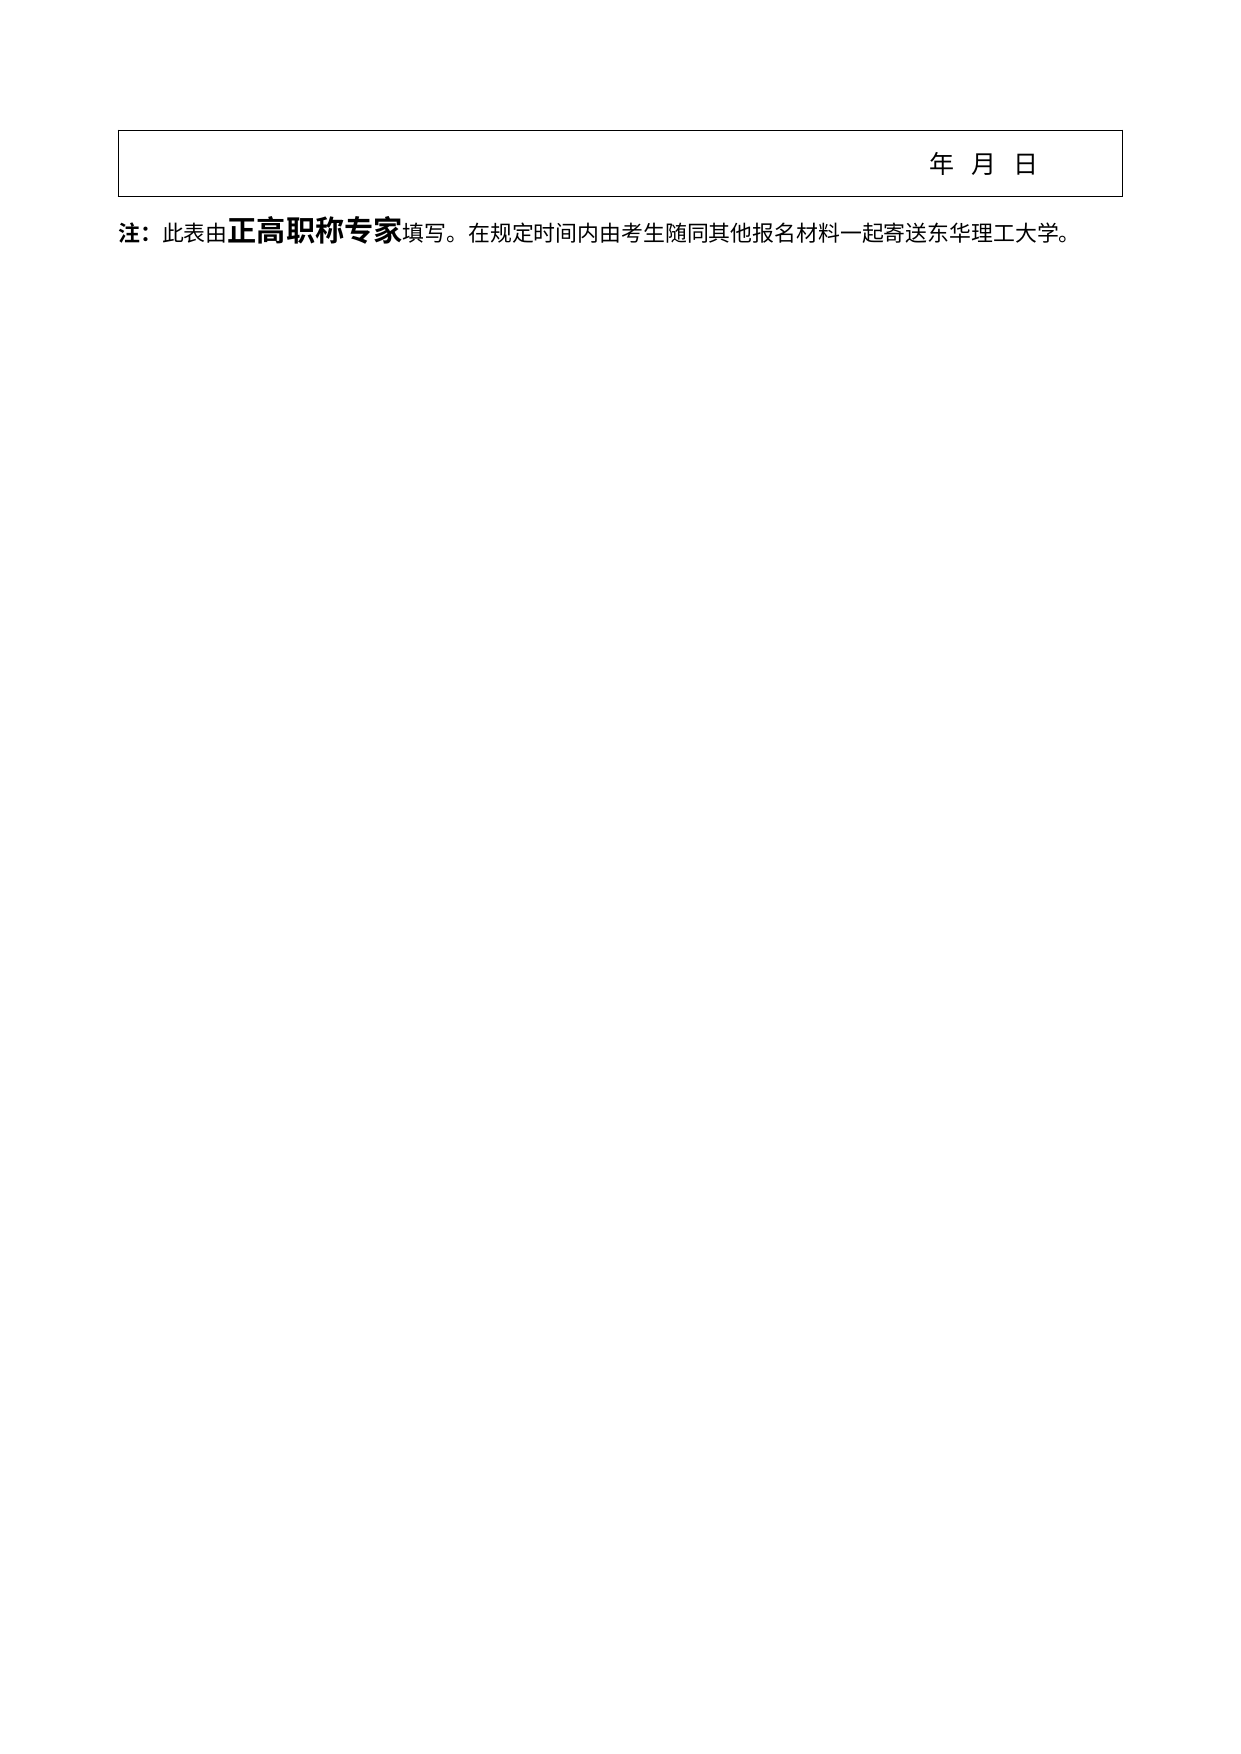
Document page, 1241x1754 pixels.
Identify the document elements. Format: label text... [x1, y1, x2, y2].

text 注：此表由正高职称专家填写。在规定时间内由考生随同其他报名材料一起寄送东华理工大学。 [118, 197, 1122, 262]
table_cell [119, 131, 1122, 196]
